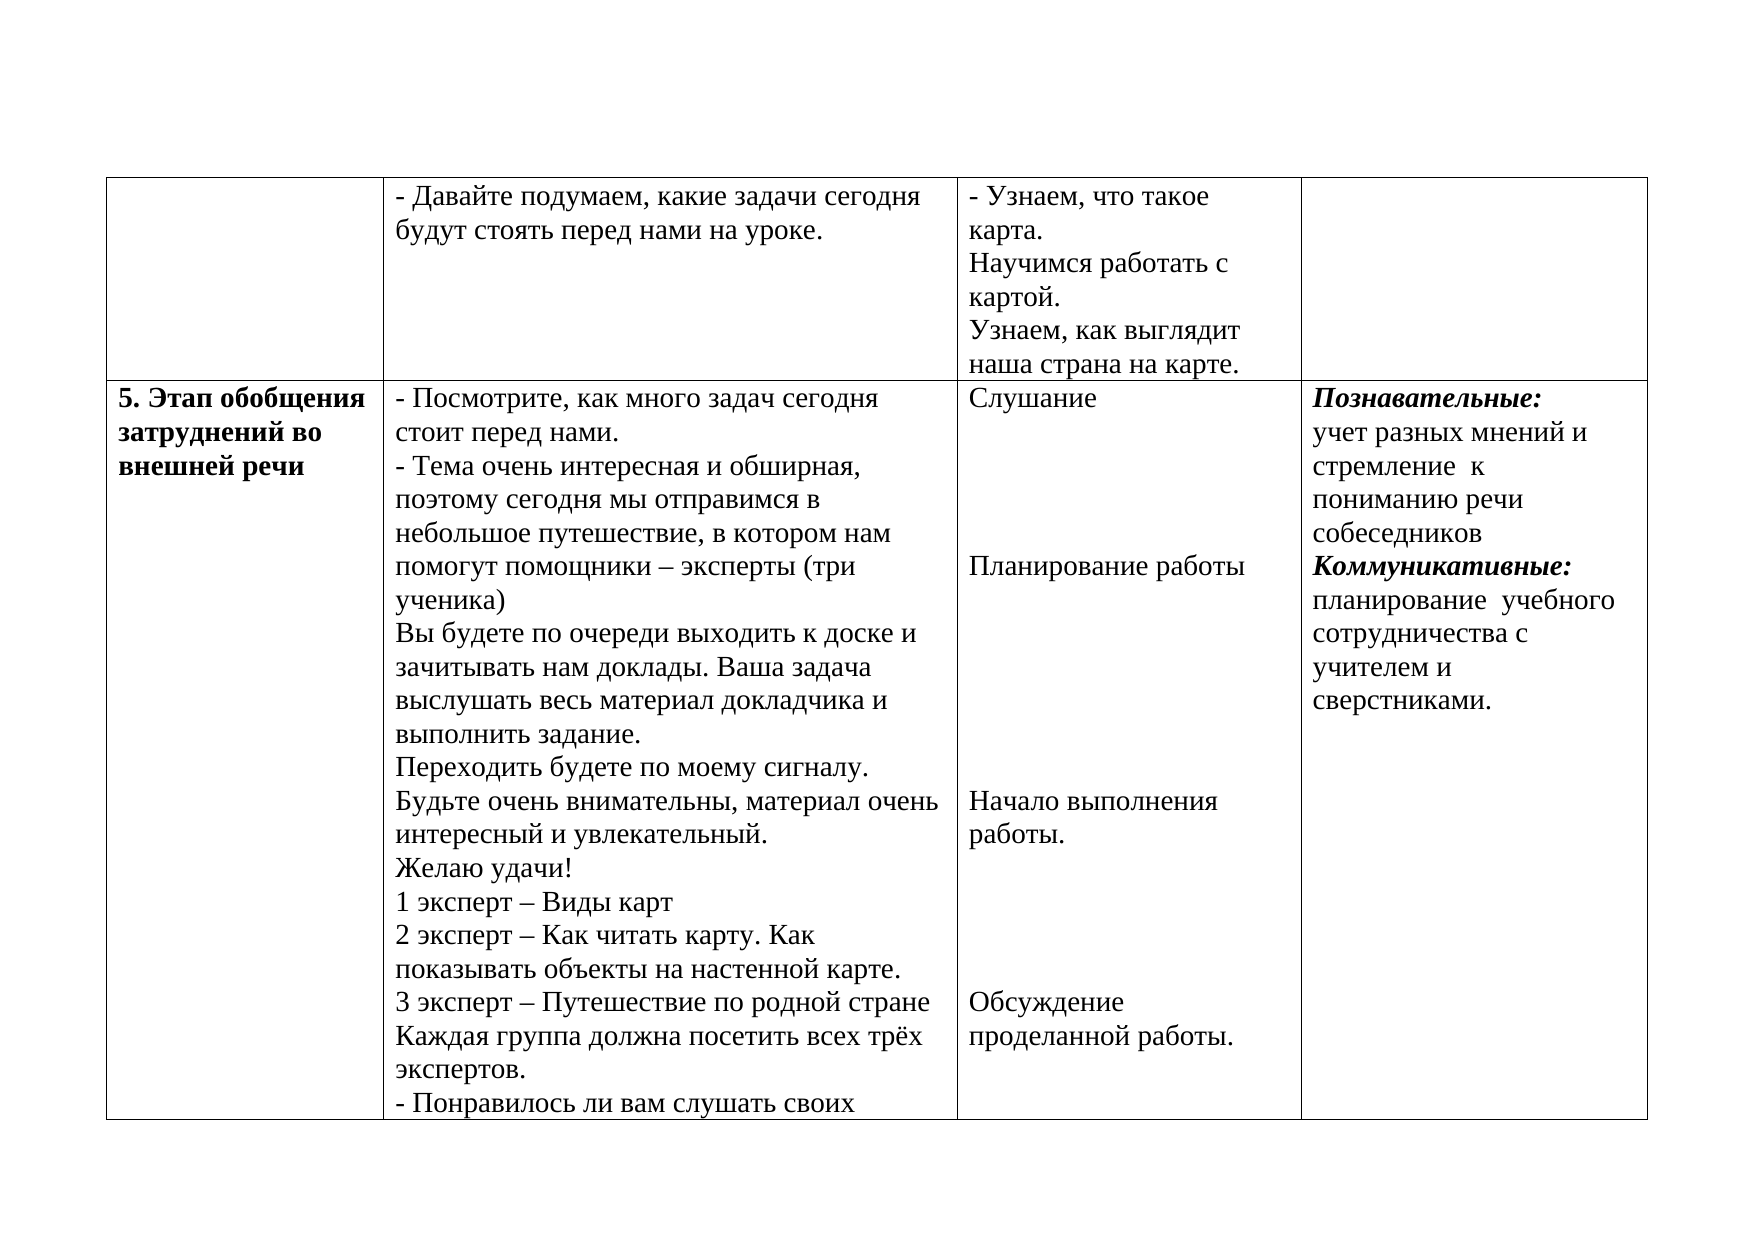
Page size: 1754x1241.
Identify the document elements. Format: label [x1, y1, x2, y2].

table_cell [1302, 381, 1647, 1118]
table_cell [384, 381, 957, 1118]
table_cell [107, 381, 383, 1118]
table_cell [958, 381, 1301, 1118]
table_cell [384, 178, 957, 379]
table_cell [107, 178, 383, 379]
table_cell [958, 178, 1301, 379]
table_cell [1302, 178, 1647, 379]
